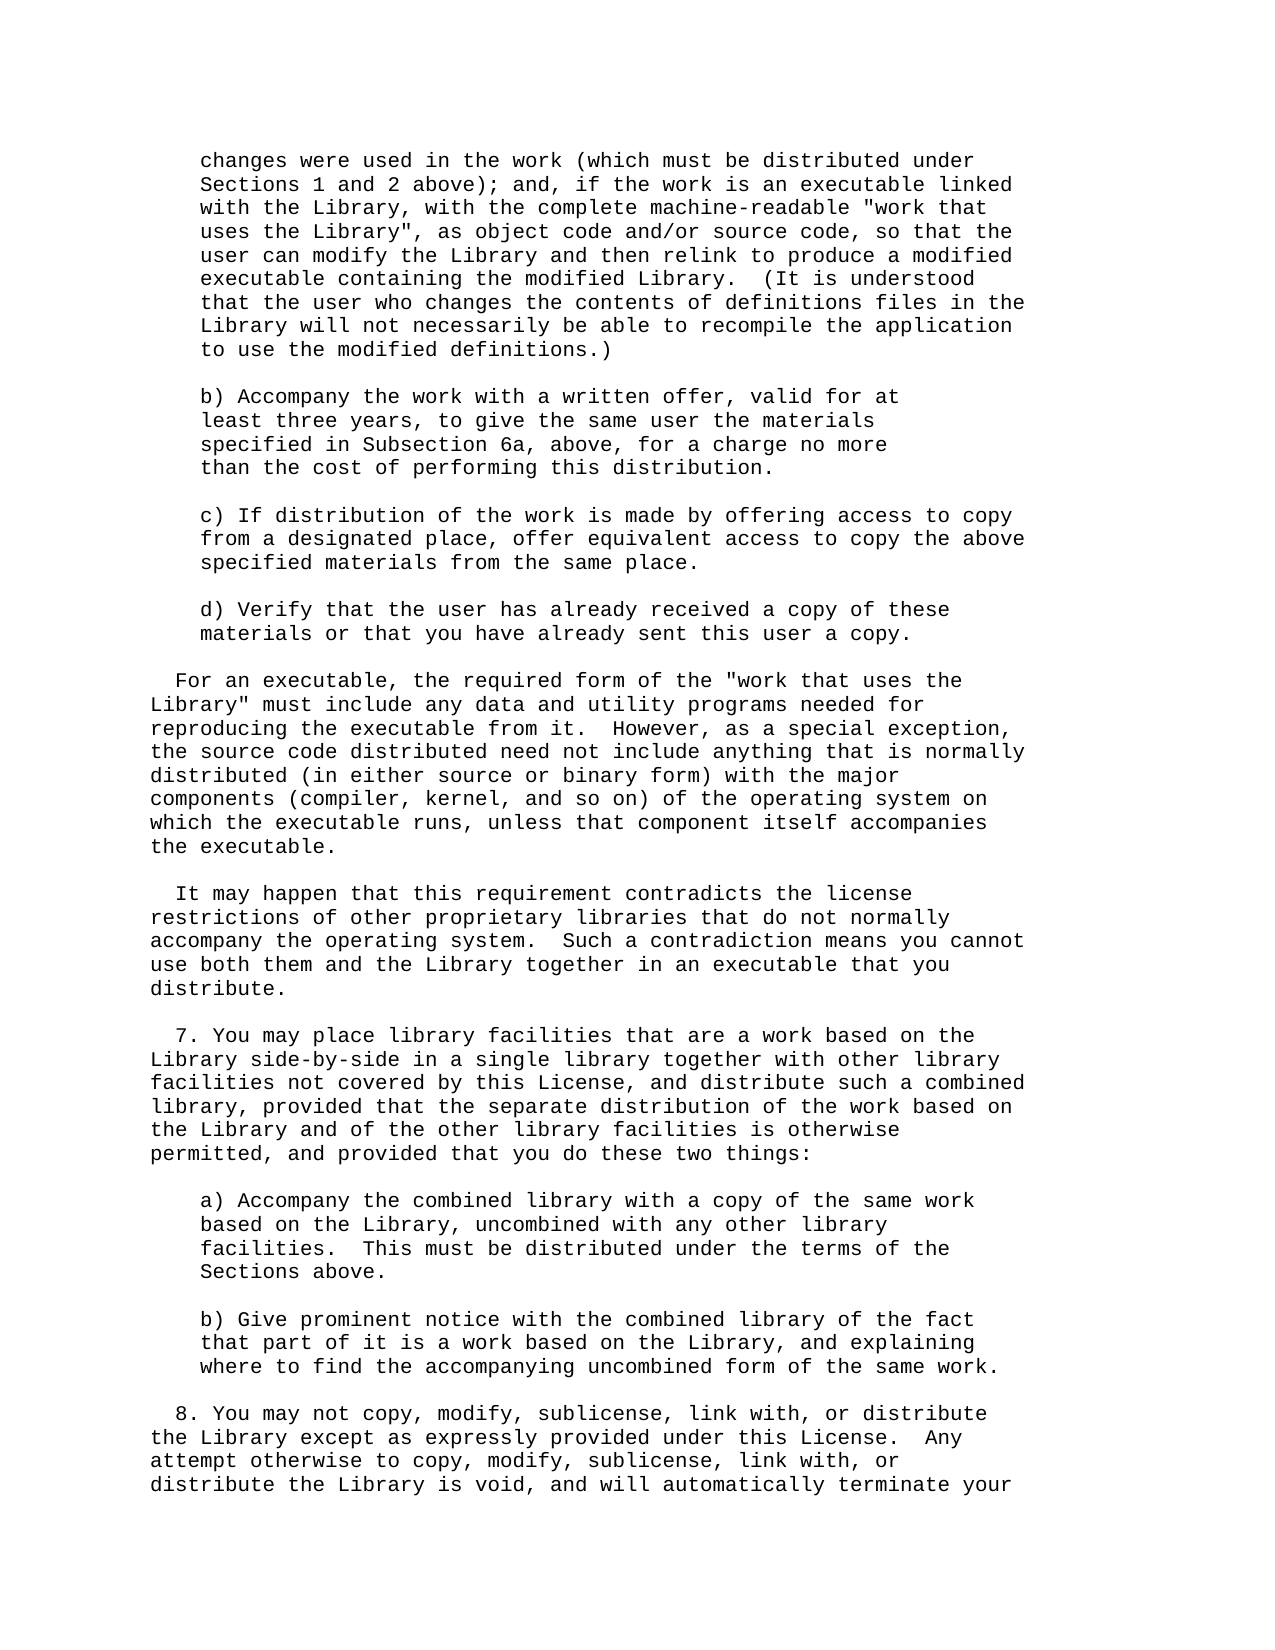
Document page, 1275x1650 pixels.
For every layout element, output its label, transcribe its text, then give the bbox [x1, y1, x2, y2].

text c) If distribution of the work is made by offering access to copy [150, 505, 1125, 528]
text than the cost of performing this distribution. [150, 457, 1125, 481]
text the executable. [150, 836, 1125, 859]
text specified materials from the same place. [150, 552, 1125, 576]
text the Library and of the other library facilities is otherwise [150, 1119, 1125, 1143]
text from a designated place, offer equivalent access to copy the above [150, 528, 1125, 552]
text which the executable runs, unless that component itself accompanies [150, 812, 1125, 836]
text materials or that you have already sent this user a copy. [150, 623, 1125, 647]
text library, provided that the separate distribution of the work based on [150, 1096, 1125, 1119]
text Library will not necessarily be able to recompile the application [150, 316, 1125, 339]
text facilities not covered by this License, and distribute such a combined [150, 1072, 1125, 1096]
text reproducing the executable from it. However, as a special exception, [150, 717, 1125, 741]
text use both them and the Library together in an executable that you [150, 954, 1125, 978]
text accompany the operating system. Such a contradiction means you cannot [150, 930, 1125, 954]
text distribute. [150, 978, 1125, 1001]
text that the user who changes the contents of definitions files in the [150, 292, 1125, 316]
text 7. You may place library facilities that are a work based on the [150, 1025, 1125, 1048]
text specified in Subsection 6a, above, for a charge no more [150, 434, 1125, 457]
text user can modify the Library and then relink to produce a modified [150, 244, 1125, 268]
text changes were used in the work (which must be distributed under [150, 150, 1125, 174]
text a) Accompany the combined library with a copy of the same work [150, 1190, 1125, 1214]
text that part of it is a work based on the Library, and explaining [150, 1332, 1125, 1356]
text b) Accompany the work with a written offer, valid for at [150, 386, 1125, 410]
text based on the Library, uncombined with any other library [150, 1214, 1125, 1238]
text the Library except as expressly provided under this License. Any [150, 1427, 1125, 1451]
text components (compiler, kernel, and so on) of the operating system on [150, 788, 1125, 812]
text to use the modified definitions.) [150, 339, 1125, 363]
text with the Library, with the complete machine-readable "work that [150, 197, 1125, 221]
text permitted, and provided that you do these two things: [150, 1143, 1125, 1167]
text For an executable, the required form of the "work that uses the [150, 670, 1125, 694]
text distribute the Library is void, and will automatically terminate your [150, 1474, 1125, 1498]
text facilities. This must be distributed under the terms of the [150, 1238, 1125, 1261]
text Sections 1 and 2 above); and, if the work is an executable linked [150, 174, 1125, 197]
text executable containing the modified Library. (It is understood [150, 268, 1125, 292]
text Library side-by-side in a single library together with other library [150, 1048, 1125, 1072]
text least three years, to give the same user the materials [150, 410, 1125, 434]
text d) Verify that the user has already received a copy of these [150, 599, 1125, 623]
text Library" must include any data and utility programs needed for [150, 694, 1125, 717]
text the source code distributed need not include anything that is normally [150, 741, 1125, 765]
text where to find the accompanying uncombined form of the same work. [150, 1356, 1125, 1379]
text attempt otherwise to copy, modify, sublicense, link with, or [150, 1451, 1125, 1474]
text It may happen that this requirement contradicts the license [150, 883, 1125, 907]
text 8. You may not copy, modify, sublicense, link with, or distribute [150, 1403, 1125, 1427]
text uses the Library", as object code and/or source code, so that the [150, 221, 1125, 244]
text restrictions of other proprietary libraries that do not normally [150, 907, 1125, 930]
text b) Give prominent notice with the combined library of the fact [150, 1309, 1125, 1332]
text distributed (in either source or binary form) with the major [150, 765, 1125, 788]
text Sections above. [150, 1261, 1125, 1285]
